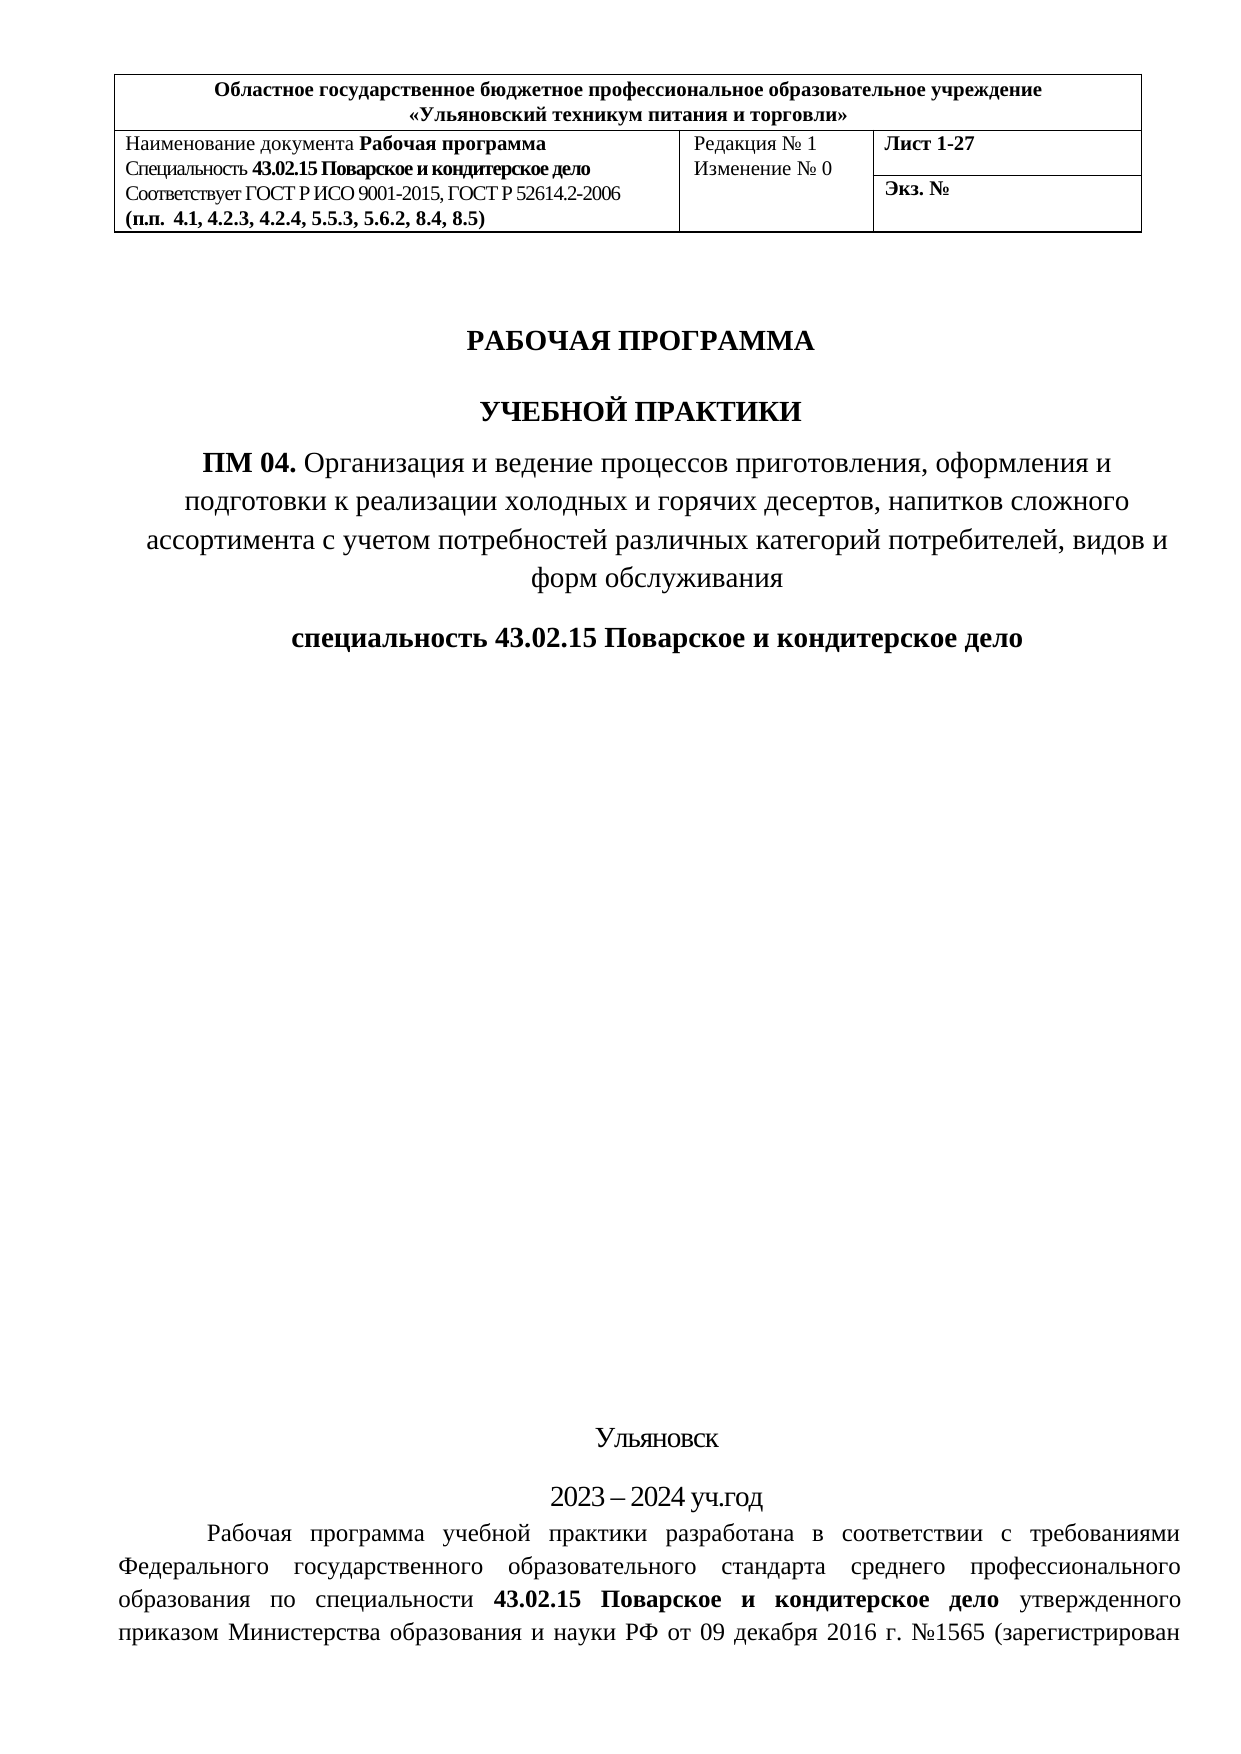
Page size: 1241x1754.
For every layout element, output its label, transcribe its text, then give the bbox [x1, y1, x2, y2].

table_cell Редакция № 1 Изменение № 0 [680, 131, 873, 231]
text УЧЕБНОЙ ПРАКТИКИ [266, 394, 941, 428]
table_cell Лист 1-27 [874, 131, 1141, 175]
text 2023 – 2024 уч.год [133, 1479, 1181, 1513]
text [118, 1518, 1181, 1646]
text ПМ 04. Организация и ведение процессов приготовления, оформления и подготовки к реализации холодных и горячих десертов, напитков сложного ассортимента с учетом потребностей различных категорий потребителей, видов и форм обслуживания [133, 445, 1181, 594]
table_cell Экз. № [874, 176, 1141, 231]
table_header Областное государственное бюджетное профессиональное образовательное учреждение «Ульяновский техникум питания и торговли» [115, 75, 1141, 129]
table_cell Наименование документа Рабочая программа Специальность 43.02.15 Поварское и кондитерское дело Соответствует ГОСТ Р ИСО 9001-2015, ГОСТ Р 52614.2-2006 (п.п. 4.1, 4.2.3, 4.2.4, 5.5.3, 5.6.2, 8.4, 8.5) [115, 131, 679, 231]
text РАБОЧАЯ ПРОГРАММА [266, 323, 941, 357]
text специальность 43.02.15 Поварское и кондитерское дело [133, 620, 1181, 653]
text Ульяновск [133, 1420, 1181, 1453]
